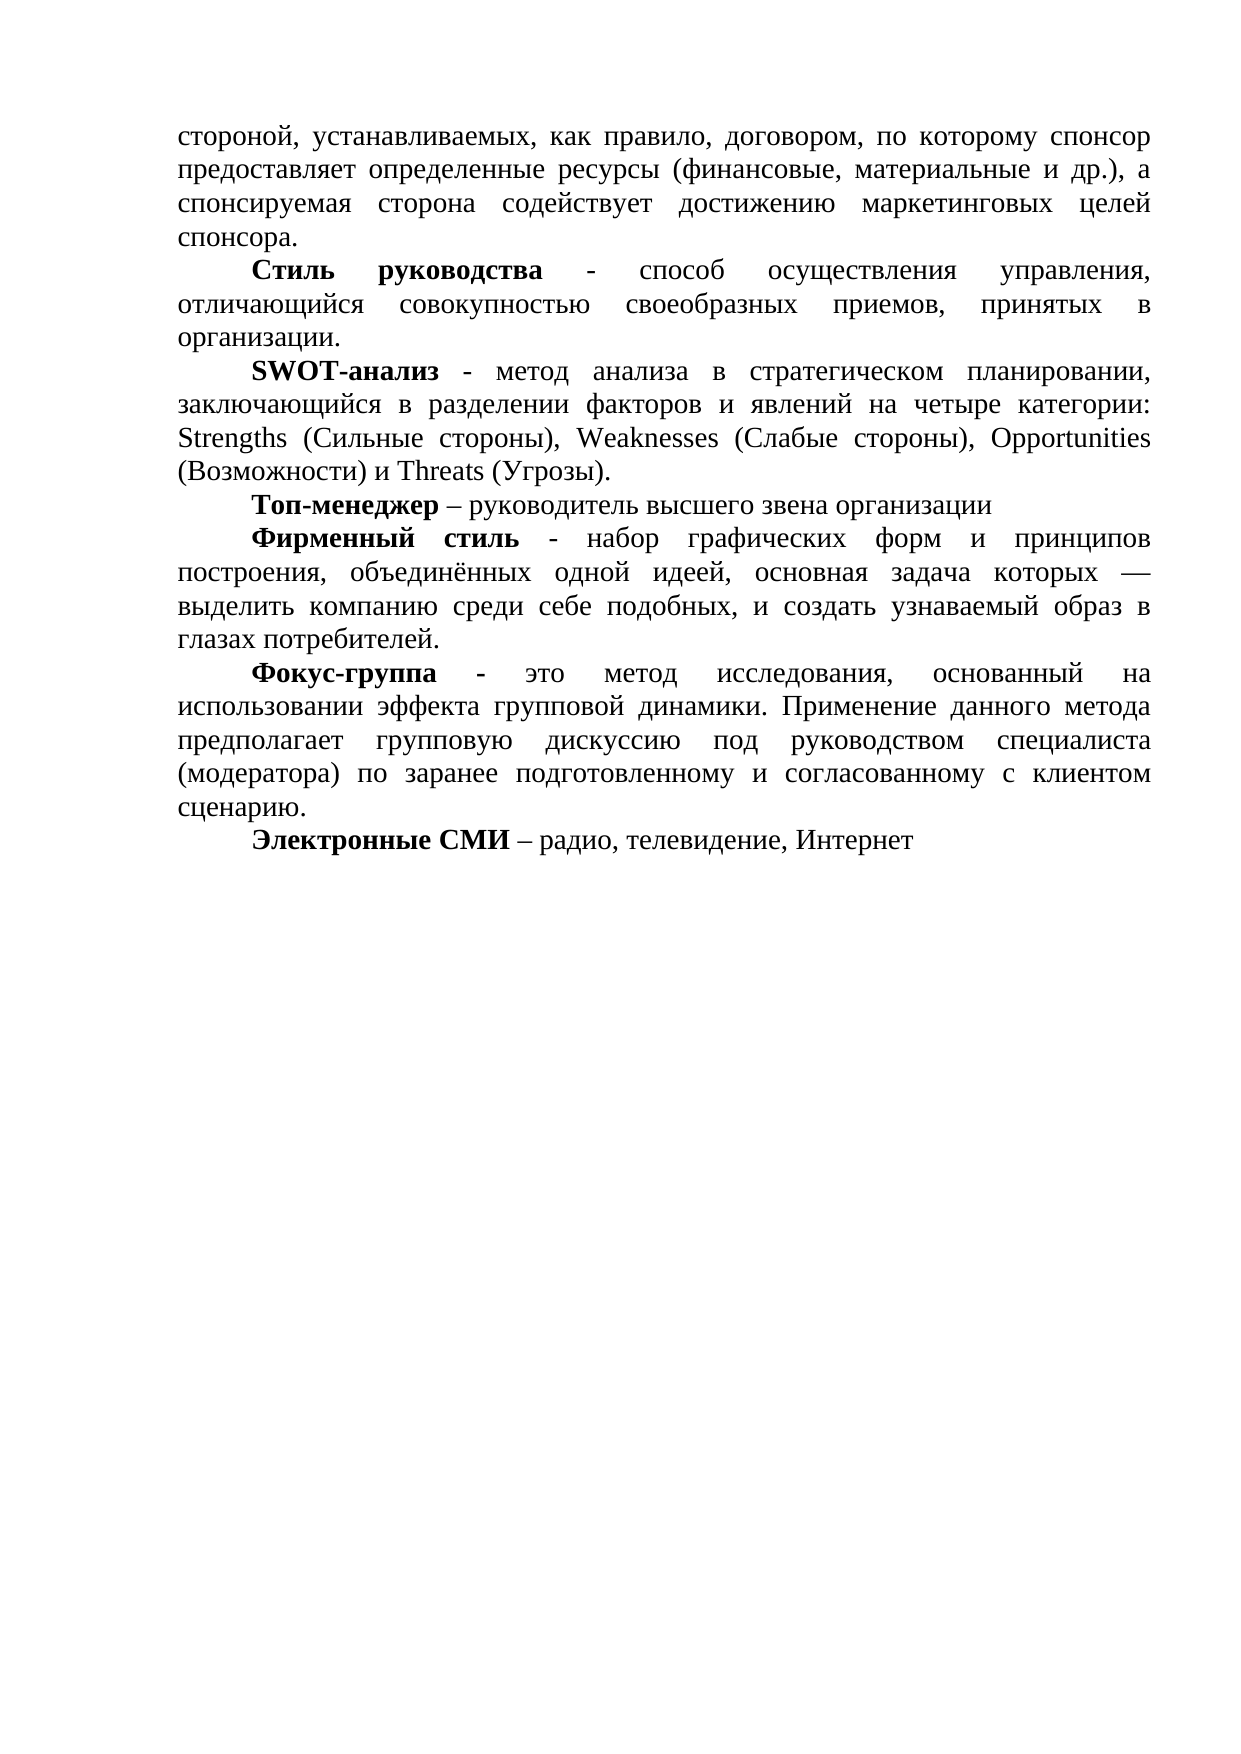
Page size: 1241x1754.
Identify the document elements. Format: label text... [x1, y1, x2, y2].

text SWOT-анализ - метод анализа в стратегическом планировании, заключающийся в разделении факторов и явлений на четыре категории: Strengths (Сильные стороны), Weaknesses (Слабые стороны), Opportunities (Возможности) и Threats (Угрозы). [177, 353, 1152, 487]
text Электронные СМИ – радио, телевидение, Интернет [177, 822, 1152, 856]
text Стиль руководства - способ осуществления управления, отличающийся совокупностью своеобразных приемов, принятых в организации. [177, 252, 1152, 353]
text Топ-менеджер – руководитель высшего звена организации [177, 487, 1152, 521]
text Фокус-группа - это метод исследования, основанный на использовании эффекта групповой динамики. Применение данного метода предполагает групповую дискуссию под руководством специалиста (модератора) по заранее подготовленному и согласованному с клиентом сценарию. [177, 655, 1152, 822]
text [177, 118, 1152, 252]
text Фирменный стиль - набор графических форм и принципов построения, объединённых одной идеей, основная задача которых — выделить компанию среди себе подобных, и создать узнаваемый образ в глазах потребителей. [177, 521, 1152, 655]
